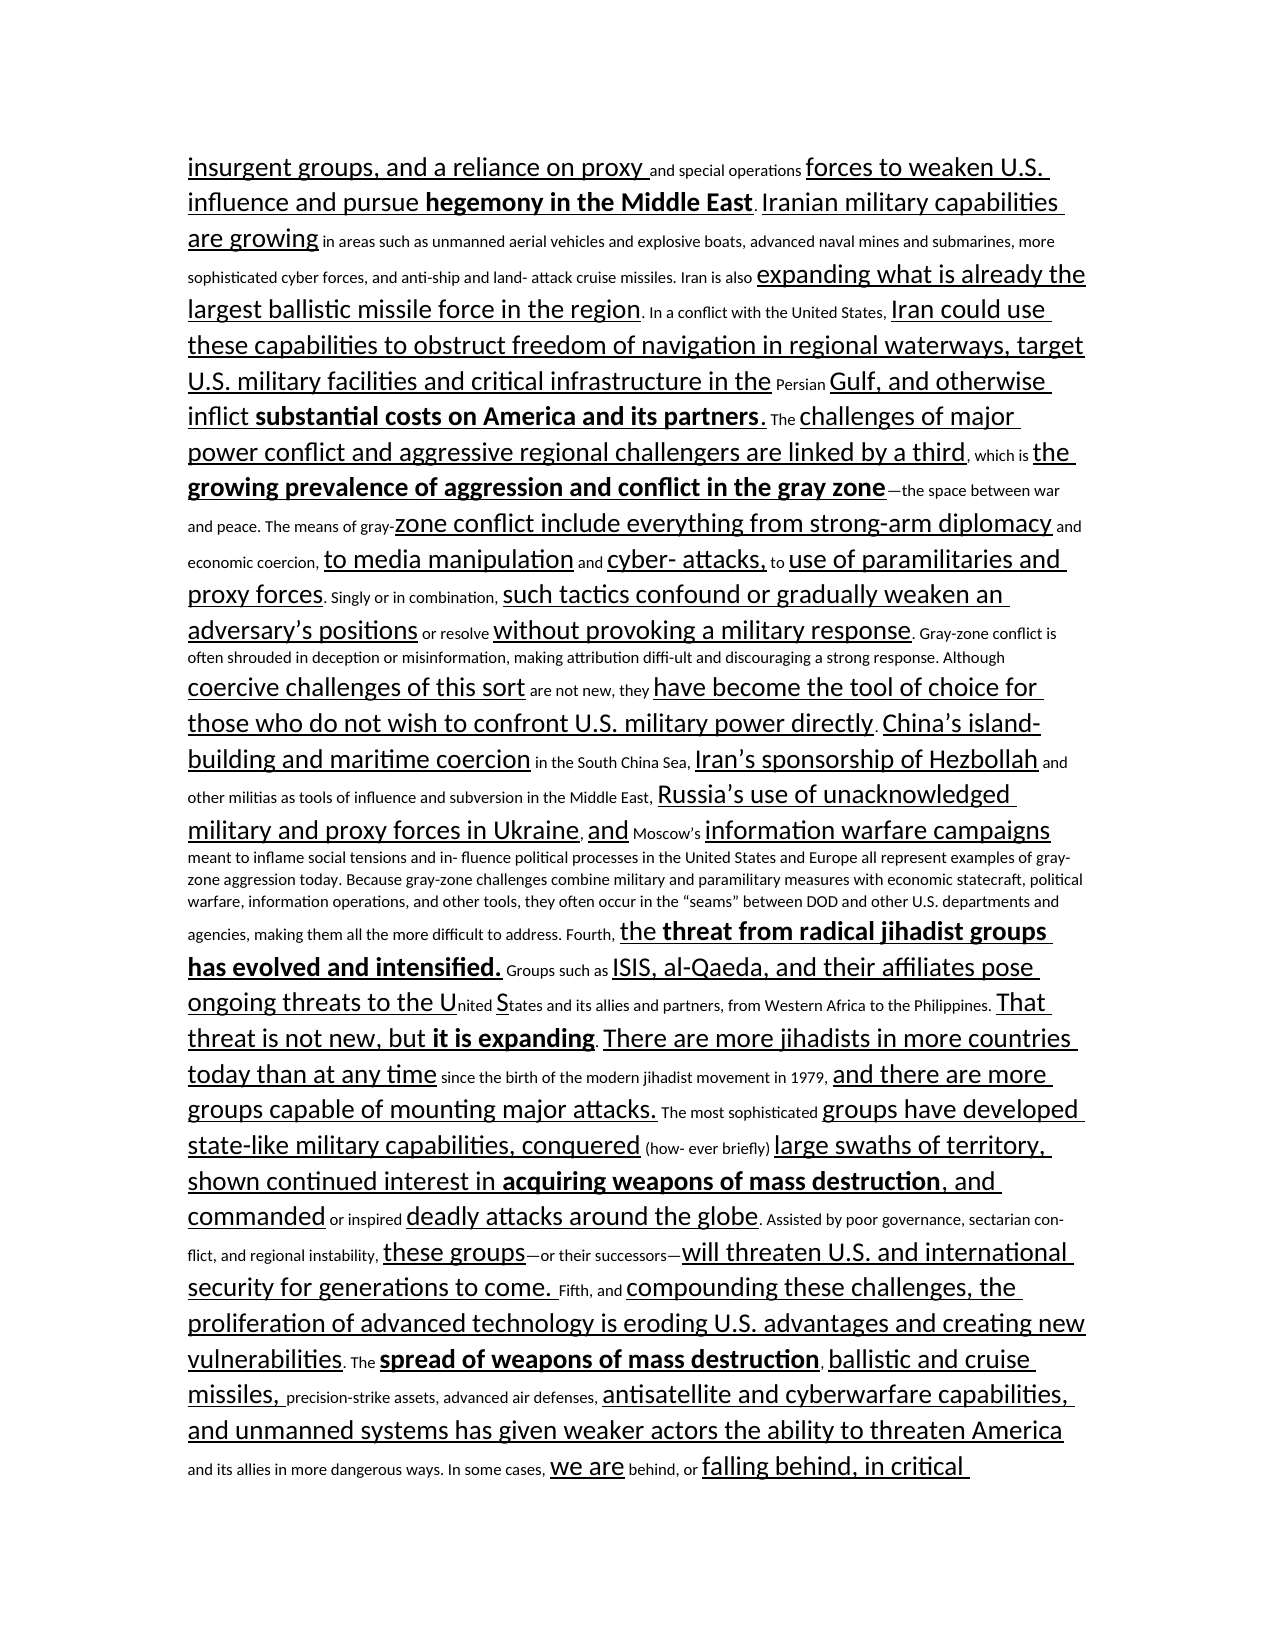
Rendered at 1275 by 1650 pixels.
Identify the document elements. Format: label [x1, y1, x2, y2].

text [187, 150, 1087, 1482]
